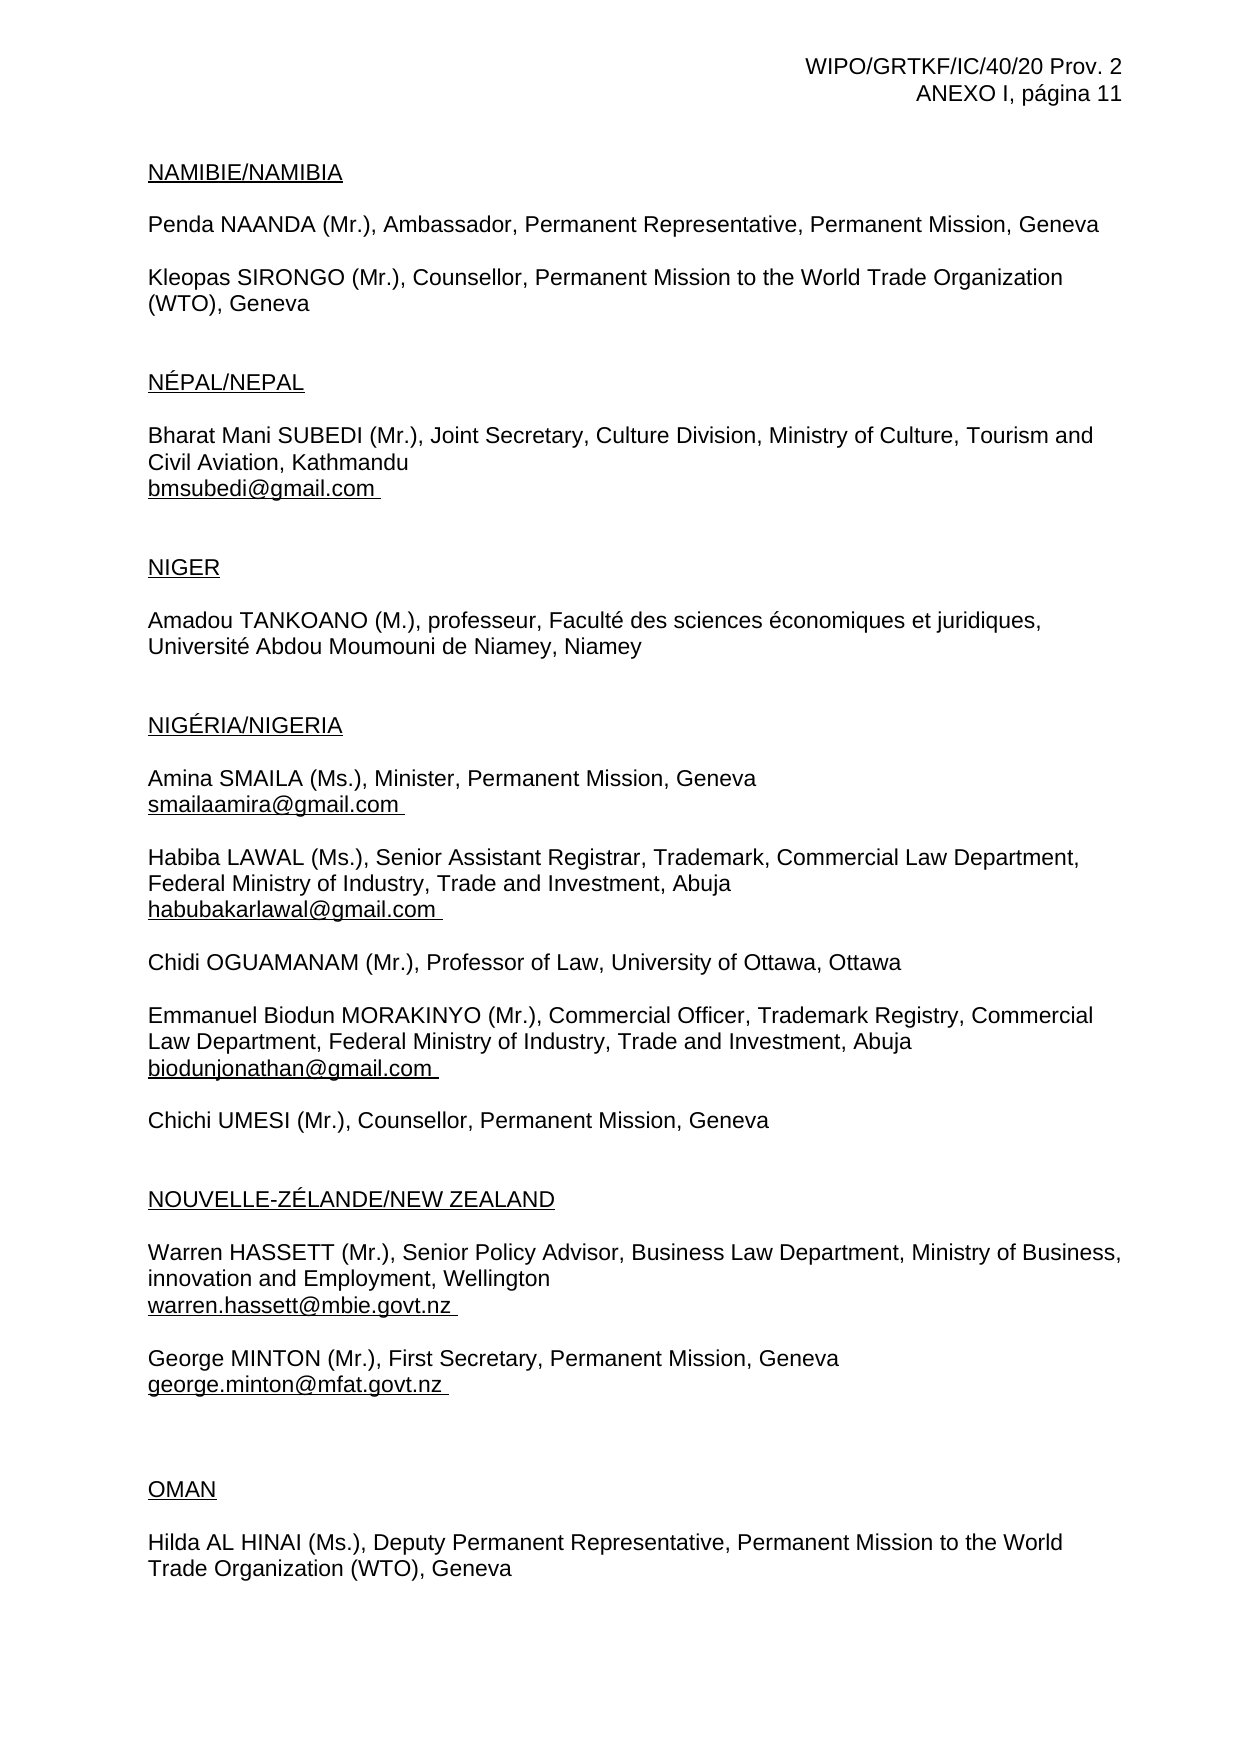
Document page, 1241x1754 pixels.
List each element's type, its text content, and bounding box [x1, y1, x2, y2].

text NOUVELLE-ZÉLANDE/NEW ZEALAND [148, 1186, 1122, 1213]
text biodunjonathan@gmail.com [148, 1054, 1122, 1081]
text Penda NAANDA (Mr.), Ambassador, Permanent Representative, Permanent Mission, Geneva [148, 211, 1122, 238]
text George MINTON (Mr.), First Secretary, Permanent Mission, Geneva [148, 1344, 1122, 1371]
text Amadou TANKOANO (M.), professeur, Faculté des sciences économiques et juridiques, Université Abdou Moumouni de Niamey, Niamey [148, 607, 1122, 659]
text george.minton@mfat.govt.nz [148, 1371, 1122, 1397]
text Amina SMAILA (Ms.), Minister, Permanent Mission, Geneva [148, 765, 1122, 791]
text Emmanuel Biodun MORAKINYO (Mr.), Commercial Officer, Trademark Registry, Commercial Law Department, Federal Ministry of Industry, Trade and Investment, Abuja [148, 1002, 1122, 1054]
text smailaamira@gmail.com [148, 791, 1122, 817]
text habubakarlawal@gmail.com [148, 896, 1122, 923]
text Hilda AL HINAI (Ms.), Deputy Permanent Representative, Permanent Mission to the World Trade Organization (WTO), Geneva [148, 1529, 1122, 1582]
text Chichi UMESI (Mr.), Counsellor, Permanent Mission, Geneva [148, 1107, 1122, 1134]
text Bharat Mani SUBEDI (Mr.), Joint Secretary, Culture Division, Ministry of Culture, Tourism and Civil Aviation, Kathmandu [148, 422, 1122, 475]
text Habiba LAWAL (Ms.), Senior Assistant Registrar, Trademark, Commercial Law Department, Federal Ministry of Industry, Trade and Investment, Abuja [148, 844, 1122, 896]
text NÉPAL/NEPAL [148, 369, 1122, 396]
text OMAN [148, 1476, 1122, 1503]
text NIGÉRIA/NIGERIA [148, 712, 1122, 738]
text bmsubedi@gmail.com [148, 475, 1122, 501]
text Chidi OGUAMANAM (Mr.), Professor of Law, University of Ottawa, Ottawa [148, 949, 1122, 976]
text Kleopas SIRONGO (Mr.), Counsellor, Permanent Mission to the World Trade Organization (WTO), Geneva [148, 264, 1122, 317]
text NIGER [148, 554, 1122, 580]
text Warren HASSETT (Mr.), Senior Policy Advisor, Business Law Department, Ministry of Business, innovation and Employment, Wellington [148, 1239, 1122, 1292]
text NAMIBIE/NAMIBIA [148, 158, 1122, 185]
text warren.hassett@mbie.govt.nz [148, 1292, 1122, 1318]
